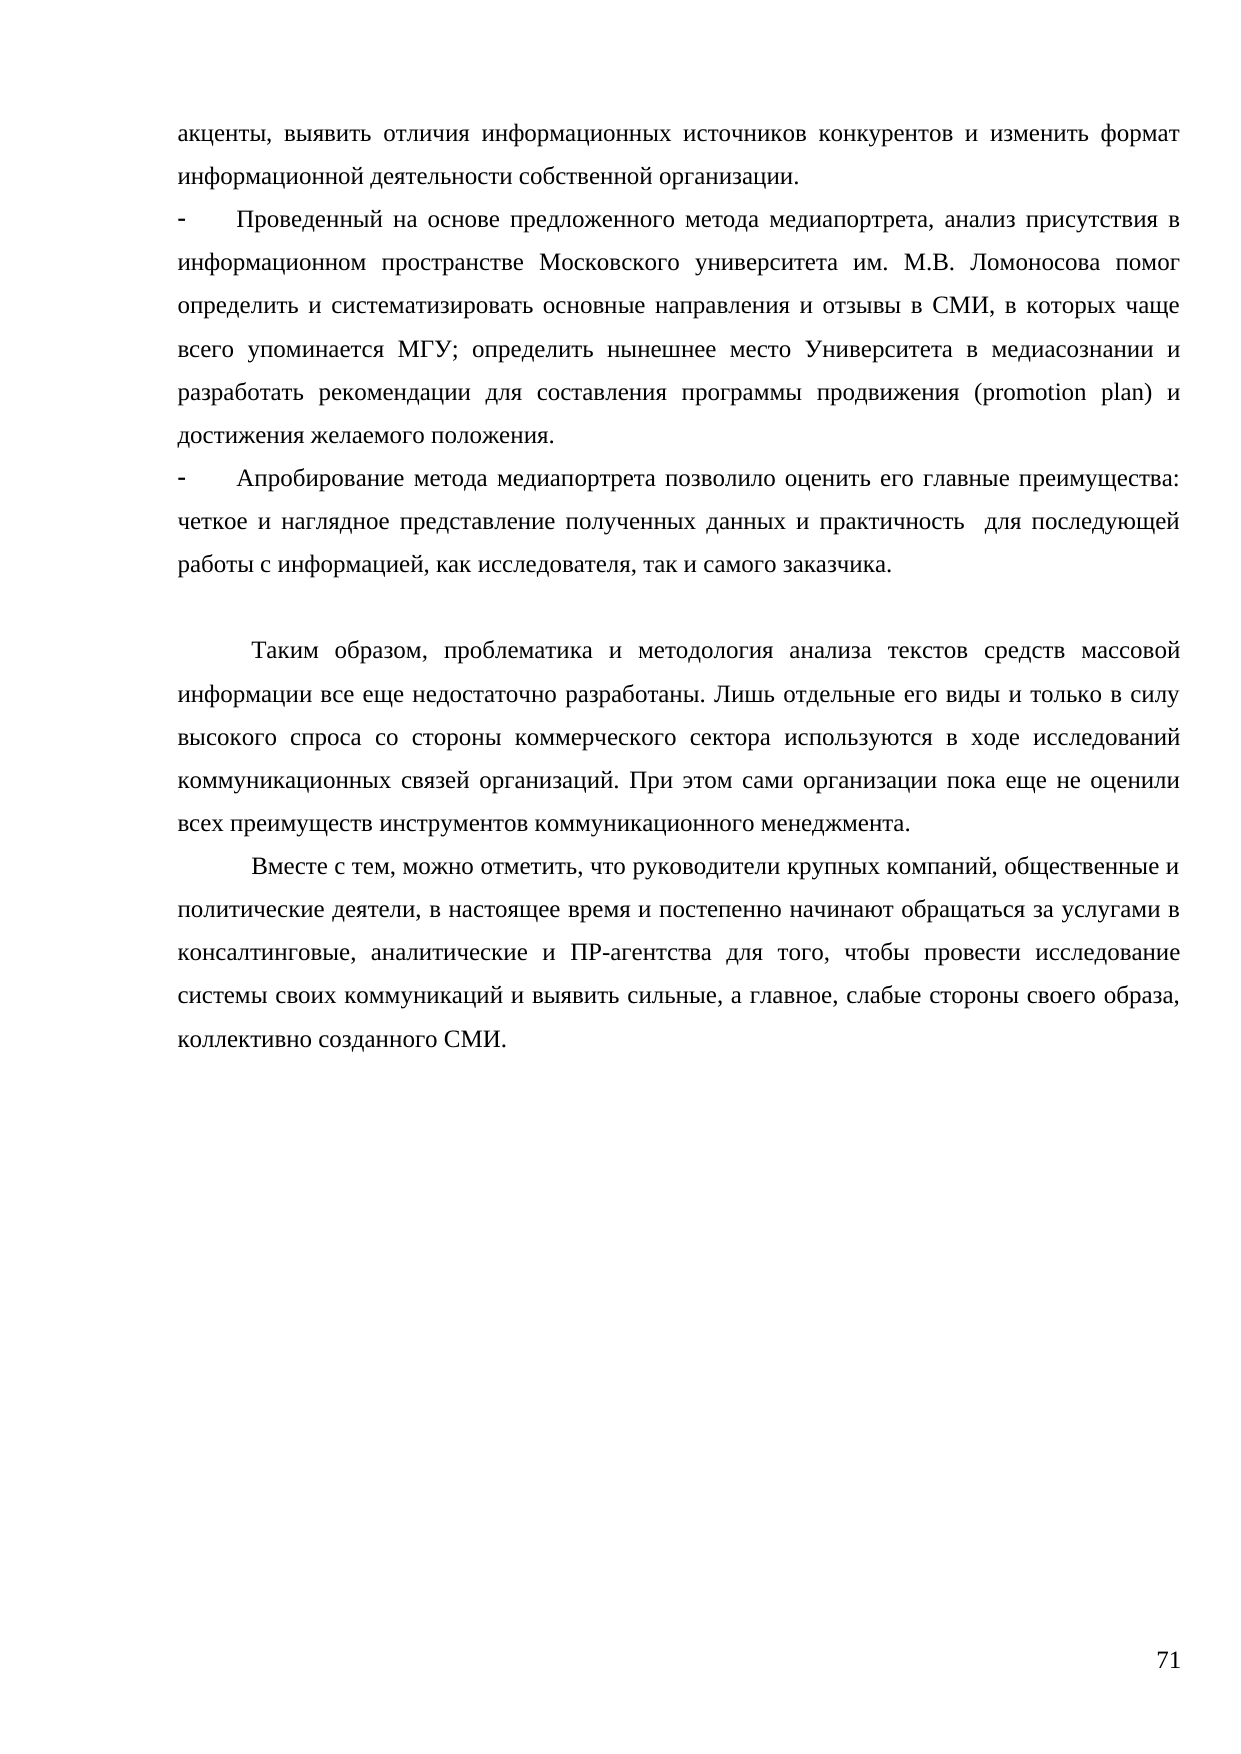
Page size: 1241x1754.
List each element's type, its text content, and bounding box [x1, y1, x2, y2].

list Апробирование метода медиапортрета позволило оценить его главные преимущества: четкое и наглядное представление полученных данных и практичность для последующей работы с информацией, как исследователя, так и самого заказчика. [177, 463, 1181, 578]
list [177, 118, 1181, 190]
list Вместе с тем, можно отметить, что руководители крупных компаний, общественные и политические деятели, в настоящее время и постепенно начинают обращаться за услугами в консалтинговые, аналитические и ПР-агентства для того, чтобы провести исследование системы своих коммуникаций и выявить сильные, а главное, слабые стороны своего образа, коллективно созданного СМИ. [177, 851, 1181, 1052]
list Проведенный на основе предложенного метода медиапортрета, анализ присутствия в информационном пространстве Московского университета им. М.В. Ломоносова помог определить и систематизировать основные направления и отзывы в СМИ, в которых чаще всего упоминается МГУ; определить нынешнее место Университета в медиасознании и разработать рекомендации для составления программы продвижения (promotion plan) и достижения желаемого положения. [177, 204, 1181, 449]
list Таким образом, проблематика и методология анализа текстов средств массовой информации все еще недостаточно разработаны. Лишь отдельные его виды и только в силу высокого спроса со стороны коммерческого сектора используются в ходе исследований коммуникационных связей организаций. При этом сами организации пока еще не оценили всех преимуществ инструментов коммуникационного менеджмента. [177, 636, 1181, 837]
